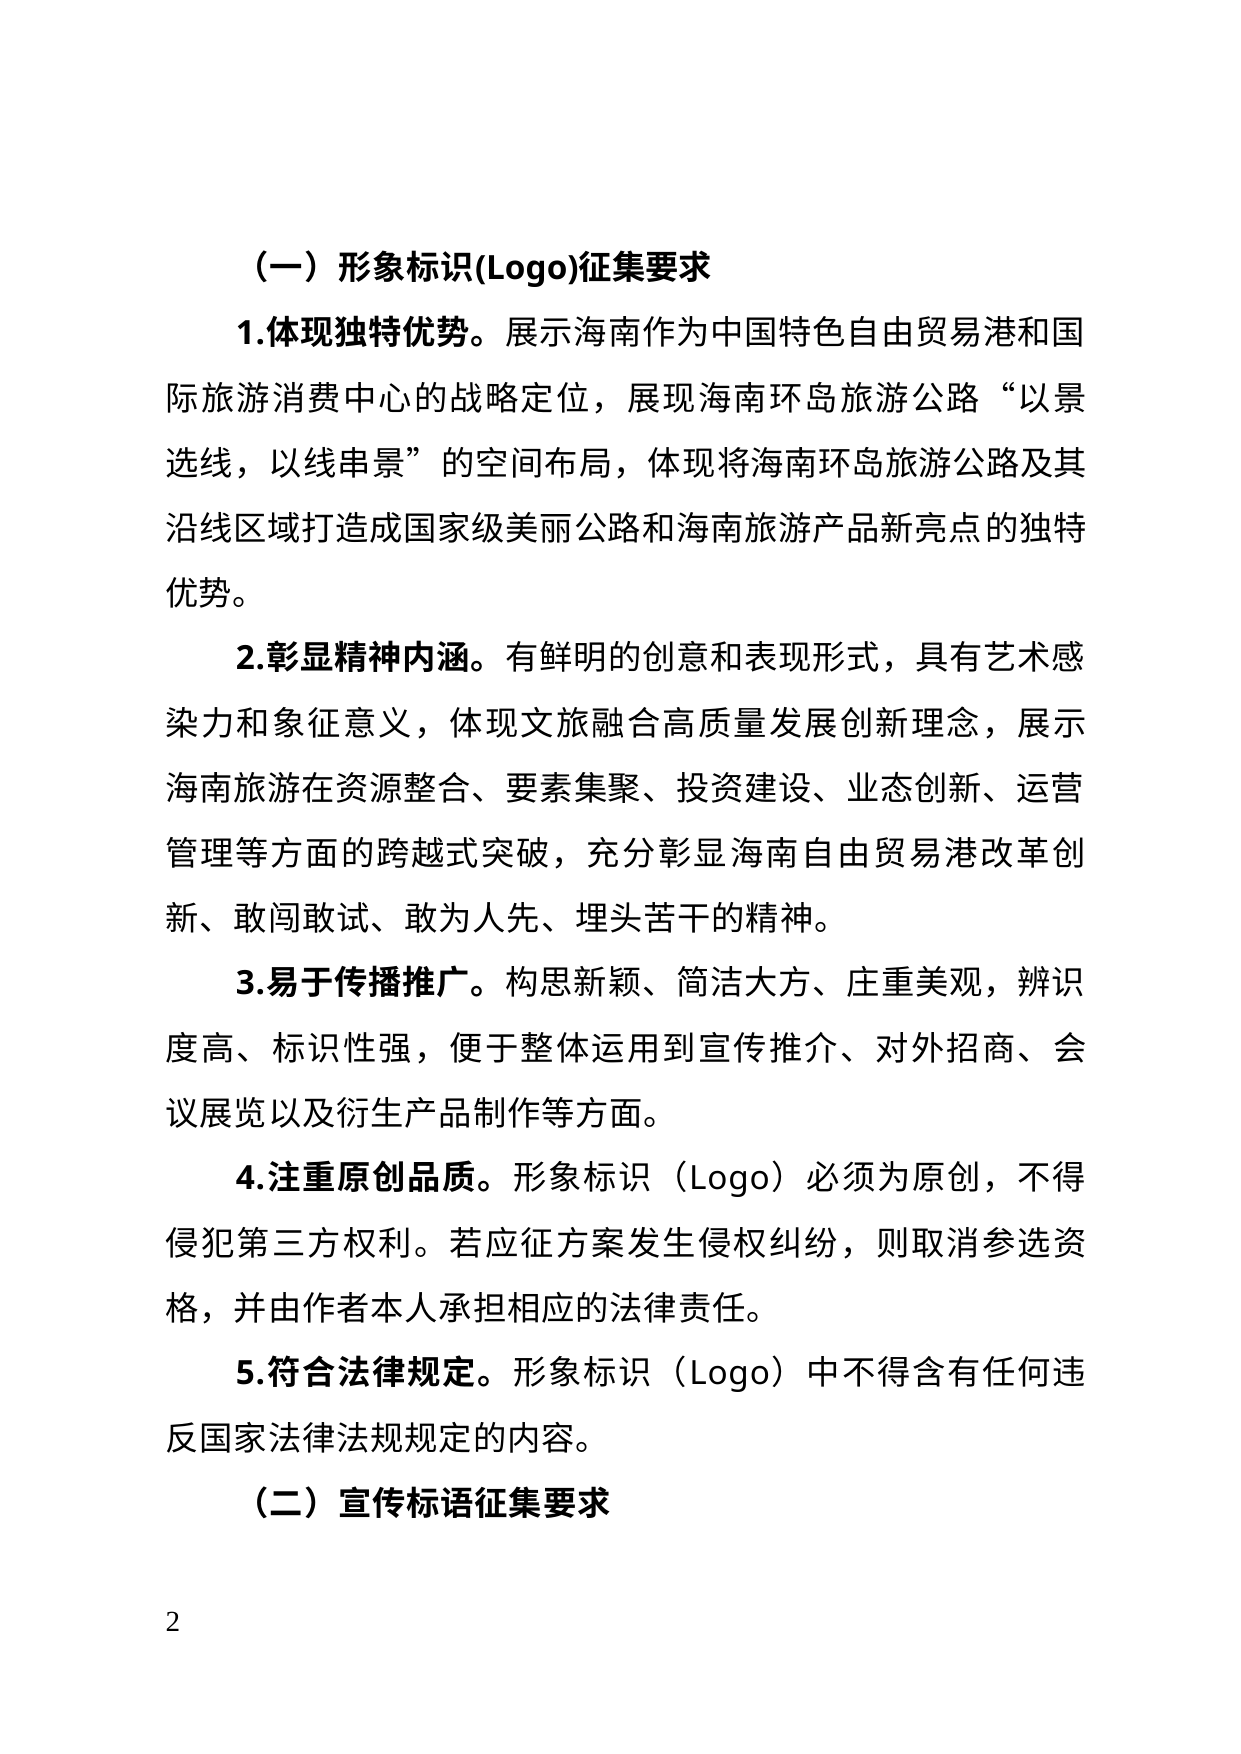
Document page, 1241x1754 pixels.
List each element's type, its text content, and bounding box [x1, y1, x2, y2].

text （二）宣传标语征集要求 [165, 1468, 1087, 1533]
text （一）形象标识(Logo)征集要求 [165, 233, 1087, 298]
text 3.易于传播推广。构思新颖、简洁大方、庄重美观，辨识度高、标识性强，便于整体运用到宣传推介、对外招商、会议展览以及衍生产品制作等方面。 [165, 948, 1087, 1143]
text 5.符合法律规定。形象标识（Logo）中不得含有任何违反国家法律法规规定的内容。 [165, 1338, 1087, 1468]
text 1.体现独特优势。展示海南作为中国特色自由贸易港和国际旅游消费中心的战略定位，展现海南环岛旅游公路“‌‌以景选线，以线串景”的空间布局，体现将海南环岛旅游公路及其沿线区域打造成国家级美丽公路和海南旅游产品新亮点的独特优势。 [165, 298, 1087, 623]
text 2.彰显精神内涵。有鲜明的创意和表现形式，具有艺术感染力和象征意义，体现文旅融合高质量发展创新理念，展示海南旅游在资源整合、要素集聚、投资建设、业态创新、运营管理等方面的跨越式突破，充分彰显海南自由贸易港改革创新、敢闯敢试、敢为人先、埋头苦干的精神。 [165, 623, 1087, 948]
text 4.注重原创品质。形象标识（Logo）必须为原创，不得侵犯第三方权利。若应征方案发生侵权纠纷，则取消参选资格，并由作者本人承担相应的法律责任。 [165, 1143, 1087, 1338]
